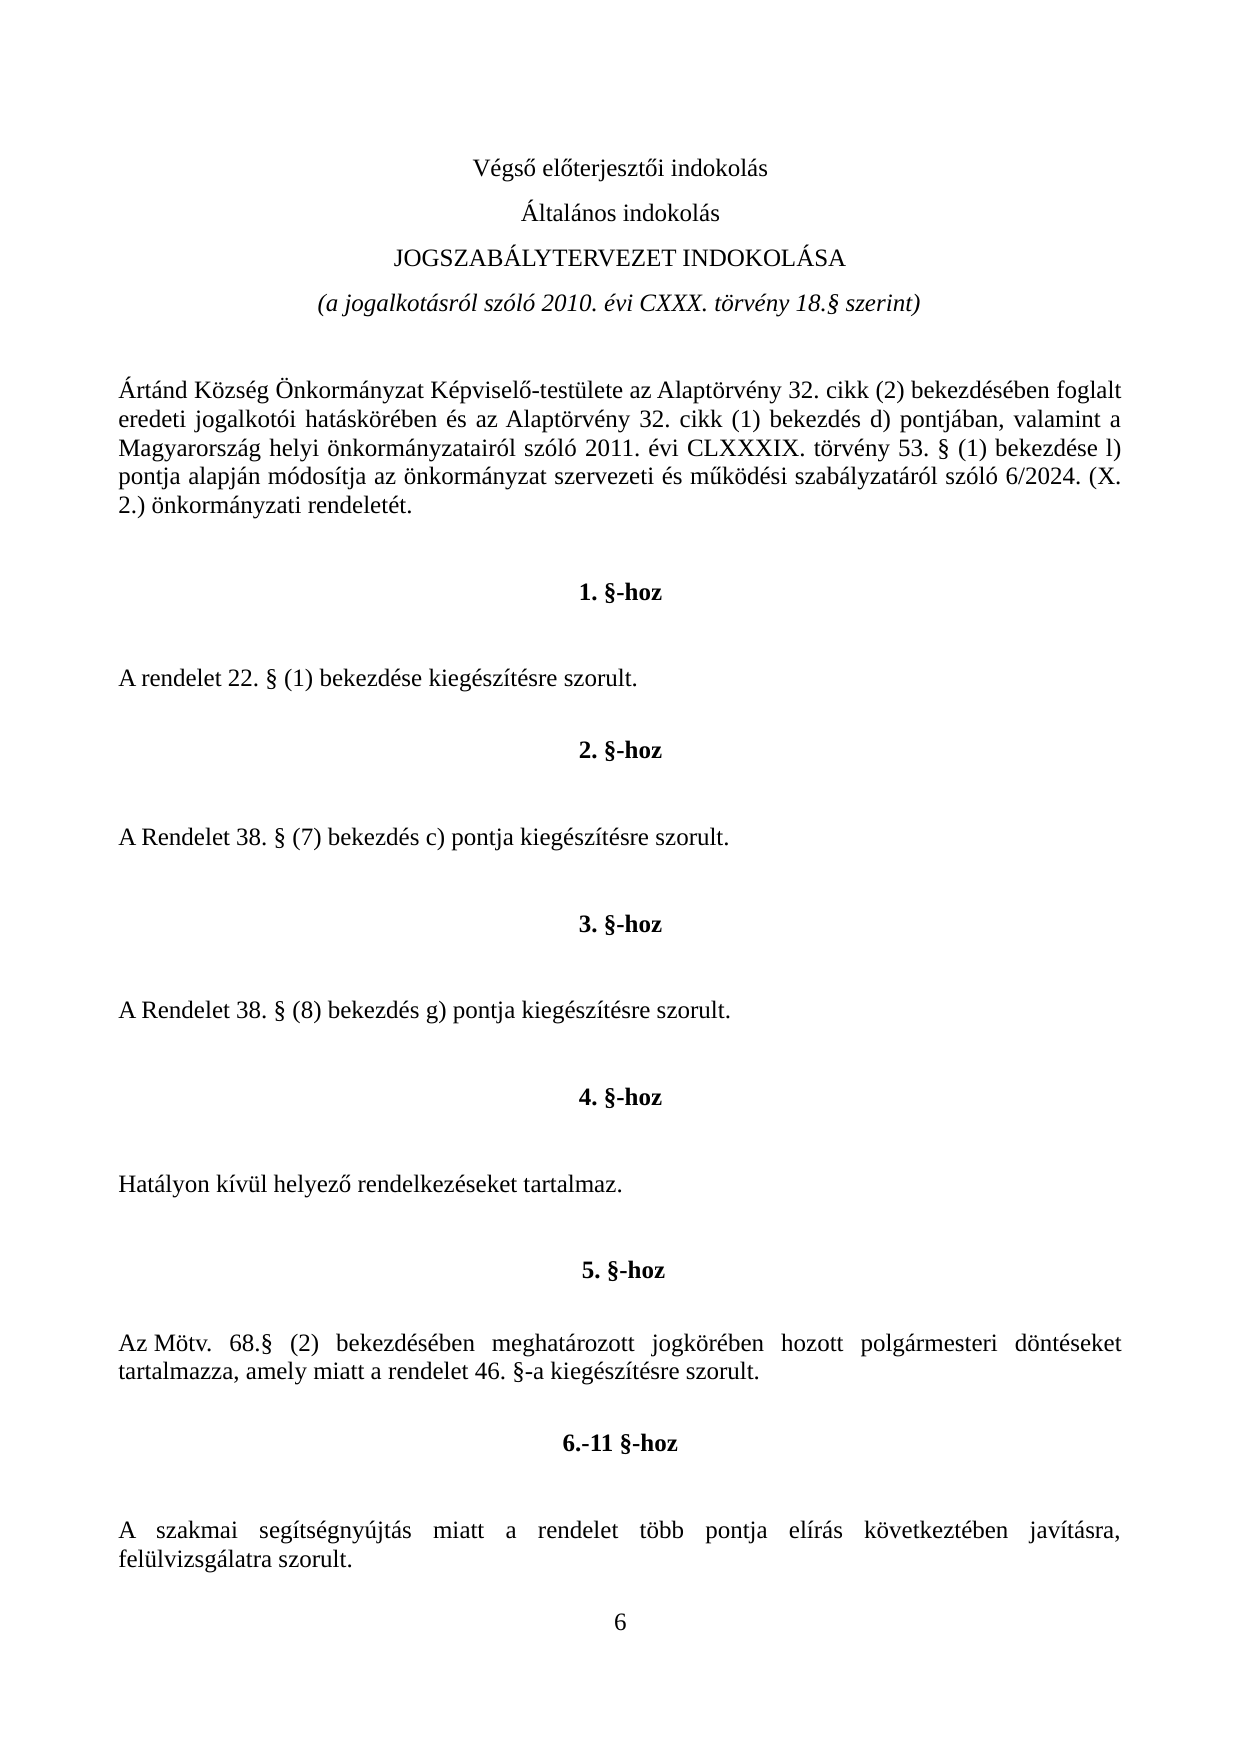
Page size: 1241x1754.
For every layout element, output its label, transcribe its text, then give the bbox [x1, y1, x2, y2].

text (a jogalkotásról szóló 2010. évi CXXX. törvény 18.§ szerint) [118, 288, 1122, 317]
text A Rendelet 38. § (7) bekezdés c) pontja kiegészítésre szorult. [118, 822, 1122, 851]
text Hatályon kívül helyező rendelkezéseket tartalmaz. [118, 1169, 1122, 1198]
text Végső előterjesztői indokolás [135, 153, 1106, 181]
text Általános indokolás [118, 198, 1122, 227]
text 2. §-hoz [118, 736, 1122, 764]
text Ártánd Község Önkormányzat Képviselő-testülete az Alaptörvény 32. cikk (2) bekezdésében foglalt eredeti jogalkotói hatáskörében és az Alaptörvény 32. cikk (1) bekezdés d) pontjában, valamint a Magyarország helyi önkormányzatairól szóló 2011. évi CLXXXIX. törvény 53. § (1) bekezdése l) pontja alapján módosítja az önkormányzat szervezeti és működési szabályzatáról szóló 6/2024. (X. 2.) önkormányzati rendeletét. [118, 375, 1122, 519]
text A szakmai segítségnyújtás miatt a rendelet több pontja elírás következtében javításra, felülvizsgálatra szorult. [118, 1515, 1122, 1573]
text A rendelet 22. § (1) bekezdése kiegészítésre szorult. [118, 663, 1122, 692]
text JOGSZABÁLYTERVEZET INDOKOLÁSA [135, 243, 1106, 272]
text 3. §-hoz [118, 909, 1122, 938]
text A Rendelet 38. § (8) bekezdés g) pontja kiegészítésre szorult. [118, 996, 1122, 1024]
text 4. §-hoz [118, 1082, 1122, 1111]
text Az Mötv. 68.§ (2) bekezdésében meghatározott jogkörében hozott polgármesteri döntéseket tartalmazza, amely miatt a rendelet 46. §-a kiegészítésre szorult. [118, 1328, 1122, 1385]
text 6.-11 §-hoz [118, 1428, 1122, 1457]
text 1. §-hoz [118, 577, 1122, 606]
text 5. §-hoz [118, 1256, 1122, 1284]
